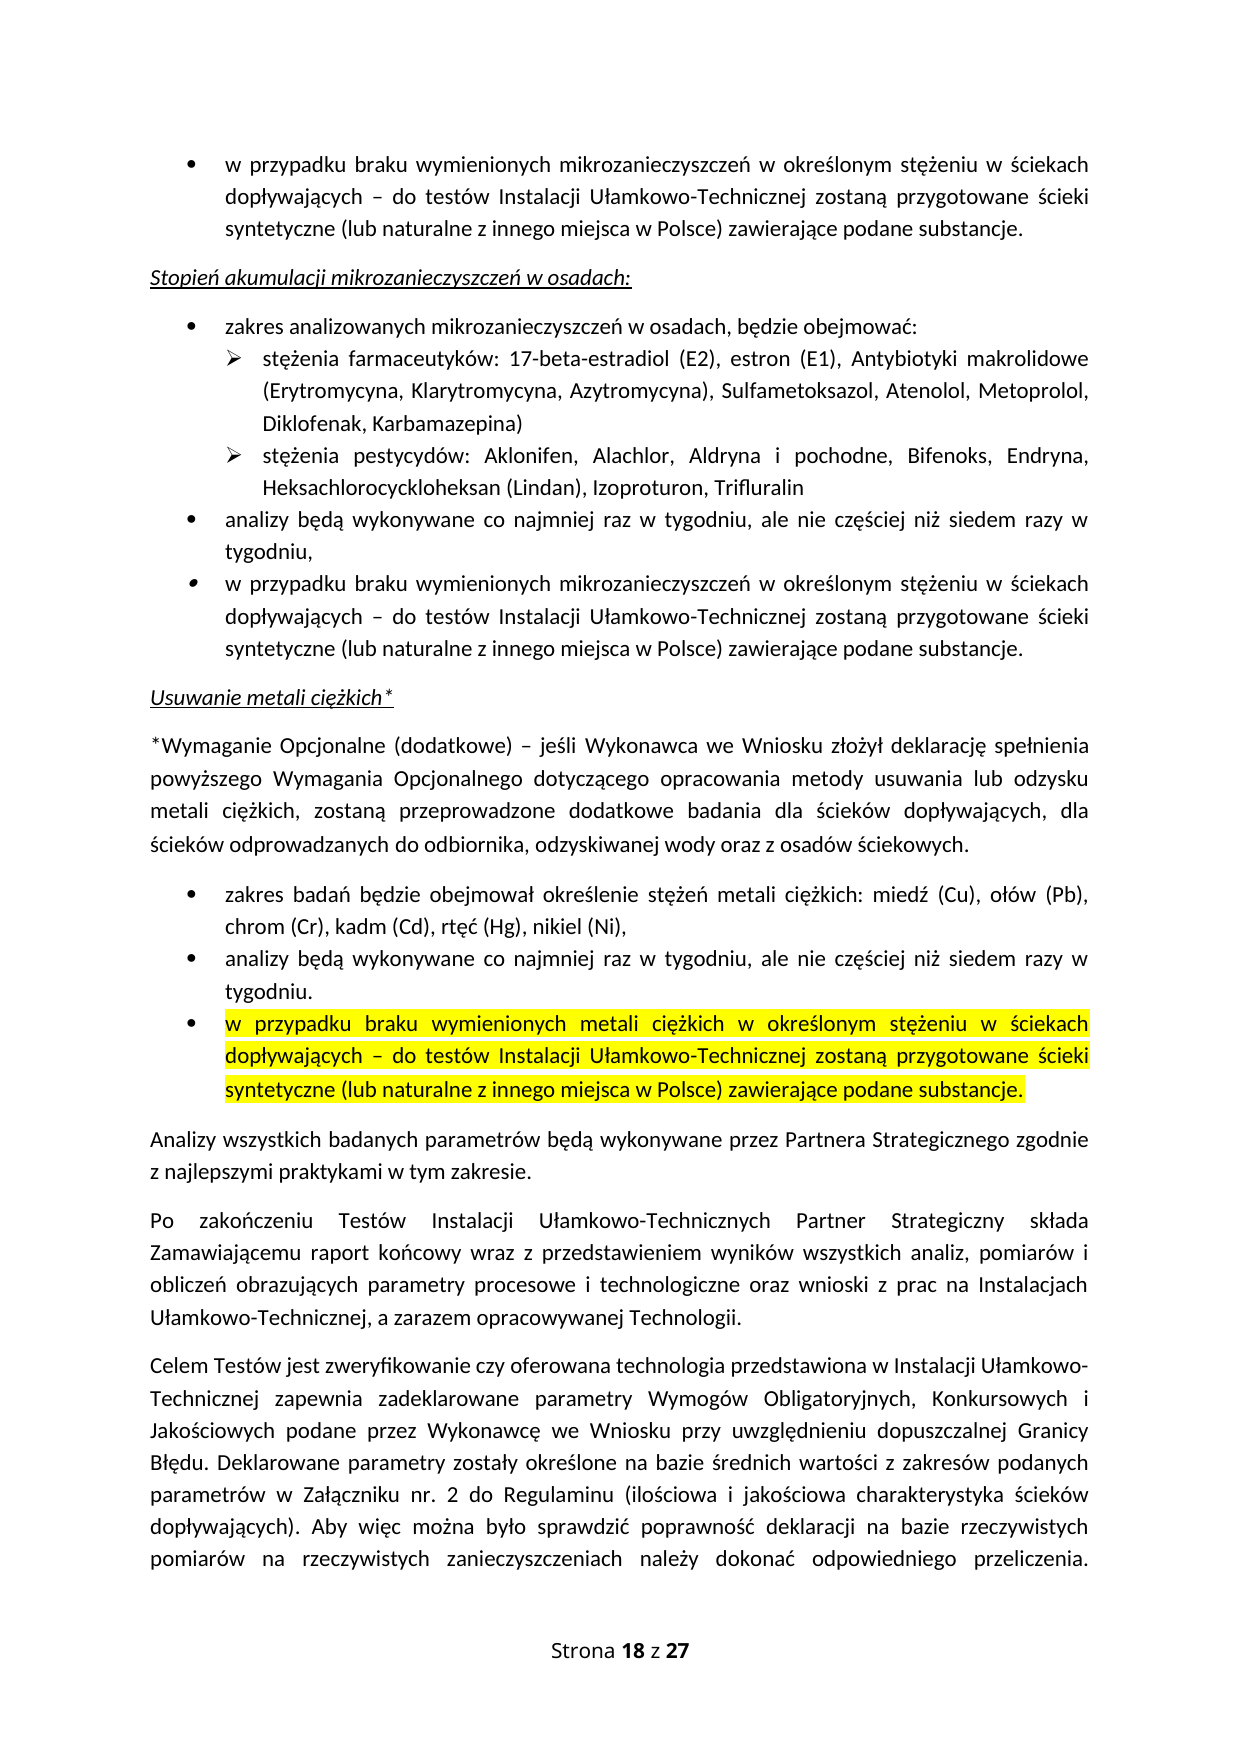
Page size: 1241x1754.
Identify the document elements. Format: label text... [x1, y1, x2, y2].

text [150, 1351, 1090, 1573]
list w przypadku braku wymienionych mikrozanieczyszczeń w określonym stężeniu w ściekach dopływających – do testów Instalacji Ułamkowo-Technicznej zostaną przygotowane ścieki syntetyczne (lub naturalne z innego miejsca w Polsce) zawierające podane substancje. [187, 150, 1090, 242]
text Po zakończeniu Testów Instalacji Ułamkowo-Technicznych Partner Strategiczny składa Zamawiającemu raport końcowy wraz z przedstawieniem wyników wszystkich analiz, pomiarów i obliczeń obrazujących parametry procesowe i technologiczne oraz wnioski z prac na Instalacjach Ułamkowo-Technicznej, a zarazem opracowywanej Technologii. [150, 1206, 1090, 1331]
list stężenia farmaceutyków: 17-beta-estradiol (E2), estron (E1), Antybiotyki makrolidowe (Erytromycyna, Klarytromycyna, Azytromycyna), Sulfametoksazol, Atenolol, Metoprolol, Diklofenak, Karbamazepina) [225, 344, 1090, 437]
list stężenia pestycydów: Aklonifen, Alachlor, Aldryna i pochodne, Bifenoks, Endryna, Heksachlorocyckloheksan (Lindan), Izoproturon, Trifluralin [225, 441, 1090, 501]
list analizy będą wykonywane co najmniej raz w tygodniu, ale nie częściej niż siedem razy w tygodniu. [187, 944, 1090, 1005]
list zakres badań będzie obejmował określenie stężeń metali ciężkich: miedź (Cu), ołów (Pb), chrom (Cr), kadm (Cd), rtęć (Hg), nikiel (Ni), [187, 880, 1090, 940]
list w przypadku braku wymienionych mikrozanieczyszczeń w określonym stężeniu w ściekach dopływających – do testów Instalacji Ułamkowo-Technicznej zostaną przygotowane ścieki syntetyczne (lub naturalne z innego miejsca w Polsce) zawierające podane substancje. [187, 569, 1090, 662]
list analizy będą wykonywane co najmniej raz w tygodniu, ale nie częściej niż siedem razy w tygodniu, [187, 505, 1090, 565]
text Analizy wszystkich badanych parametrów będą wykonywane przez Partnera Strategicznego zgodnie z najlepszymi praktykami w tym zakresie. [150, 1125, 1090, 1185]
text Stopień akumulacji mikrozanieczyszczeń w osadach: [150, 263, 1090, 291]
text *Wymaganie Opcjonalne (dodatkowe) – jeśli Wykonawca we Wniosku złożył deklarację spełnienia powyższego Wymagania Opcjonalnego dotyczącego opracowania metody usuwania lub odzysku metali ciężkich, zostaną przeprowadzone dodatkowe badania dla ścieków dopływających, dla ścieków odprowadzanych do odbiornika, odzyskiwanej wody oraz z osadów ściekowych. [150, 732, 1090, 859]
list zakres analizowanych mikrozanieczyszczeń w osadach, będzie obejmować: [187, 312, 1090, 340]
list w przypadku braku wymienionych metali ciężkich w określonym stężeniu w ściekach dopływających – do testów Instalacji Ułamkowo-Technicznej zostaną przygotowane ścieki syntetyczne (lub naturalne z innego miejsca w Polsce) zawierające podane substancje. [187, 1009, 1090, 1104]
text Usuwanie metali ciężkich* [150, 683, 1090, 711]
